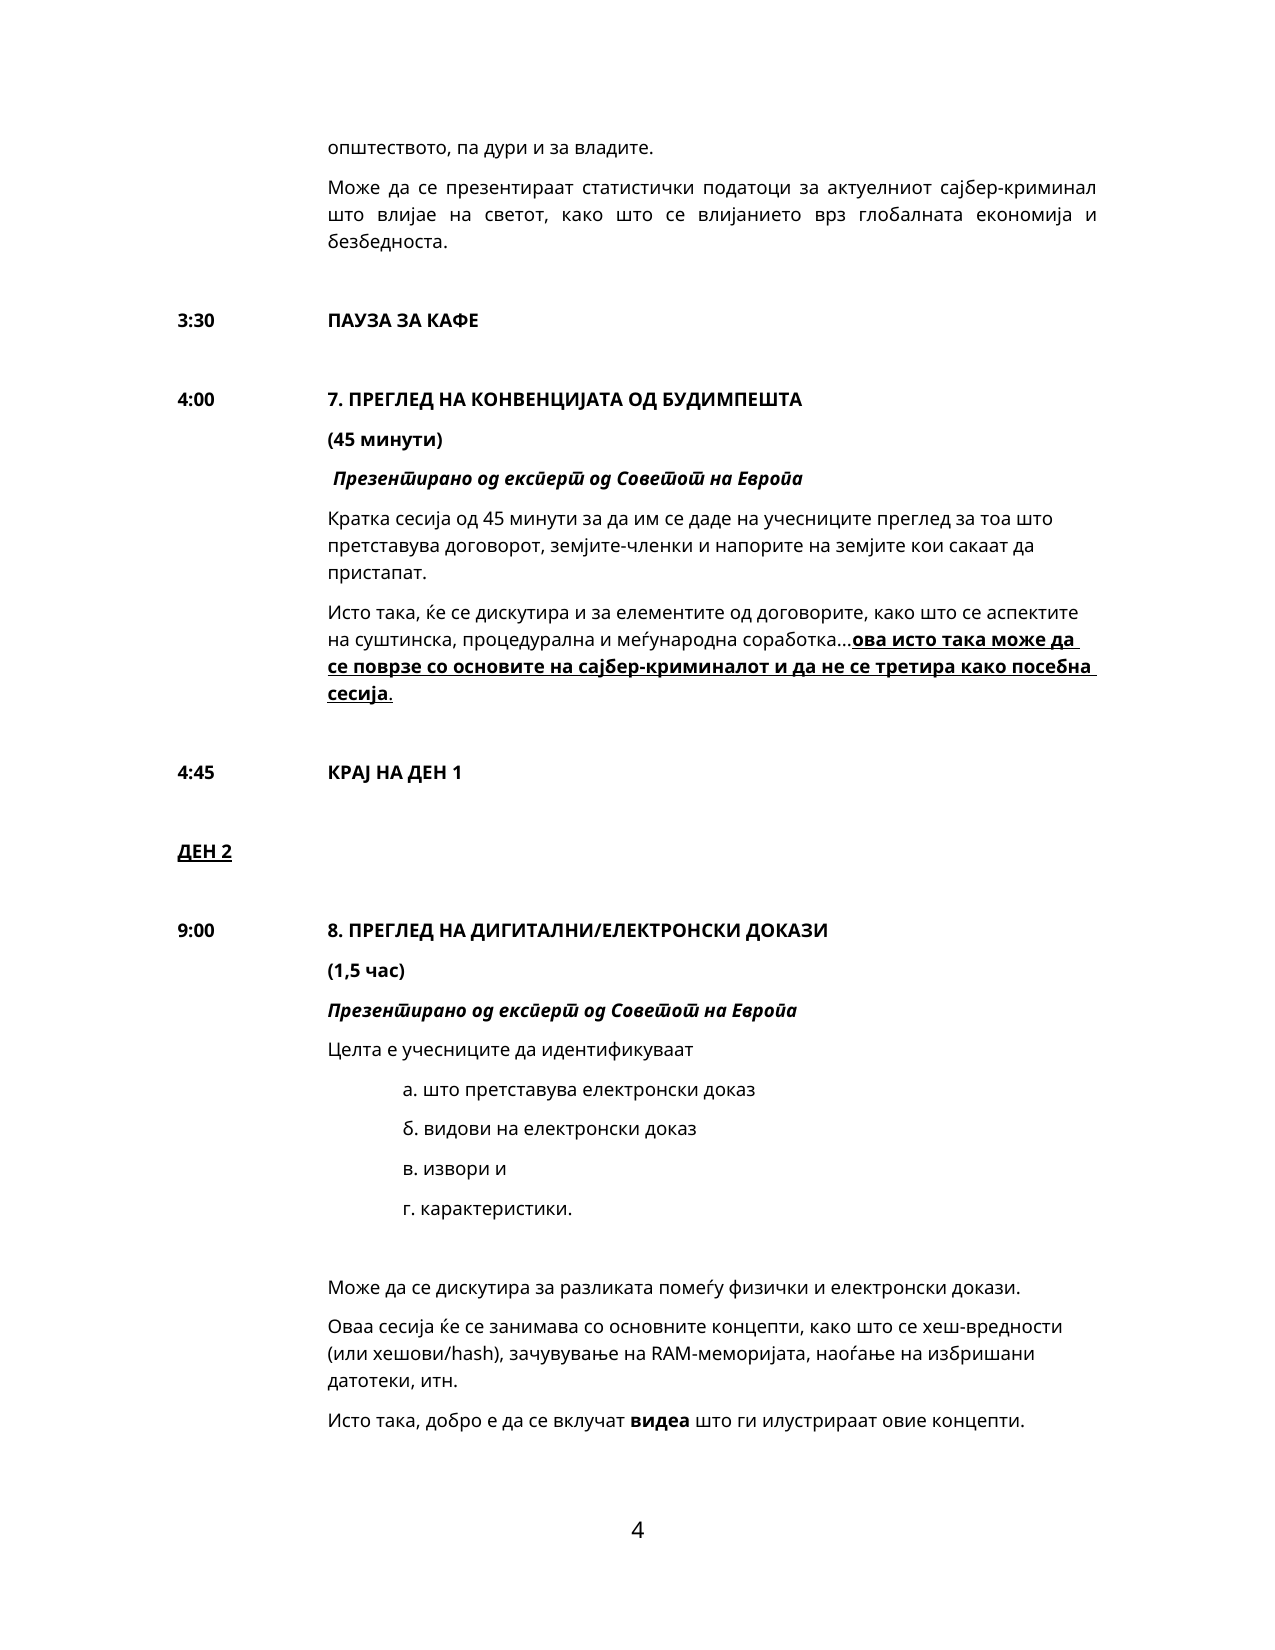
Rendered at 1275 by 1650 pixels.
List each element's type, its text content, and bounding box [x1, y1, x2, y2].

text Може да се презентираат статистички податоци за актуелниот сајбер-криминал што влијае на светот, како што се влијанието врз глобалната економија и безбедноста. [327, 172, 1098, 254]
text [327, 133, 1098, 160]
text 4:45 КРАЈ НА ДЕН 1 [177, 758, 1098, 785]
text 4:00 7. ПРЕГЛЕД НА КОНВЕНЦИЈАТА ОД БУДИМПЕШТА [177, 385, 1098, 412]
text 3:30 ПАУЗА ЗА КАФЕ [177, 306, 1098, 333]
text (45 минути) [252, 424, 1098, 452]
text Презентирано од експерт од Советот на Европа [333, 464, 1098, 491]
text ДЕН 2 [177, 837, 1098, 864]
text Целта е учесниците да идентификуваат [327, 1035, 1098, 1062]
text 9:00 8. ПРЕГЛЕД НА ДИГИТАЛНИ/ЕЛЕКТРОНСКИ ДОКАЗИ [177, 916, 1098, 943]
text Оваа сесија ќе се занимава со основните концепти, како што се хеш-вредности (или хешови/hash), зачувување на RAM-меморијата, наоѓање на избришани датотеки, итн. [327, 1312, 1098, 1393]
text Кратка сесија од 45 минути за да им се даде на учесниците преглед за тоа што претставува договорот, земјите-членки и напорите на земјите кои сакаат да пристапат. [327, 504, 1098, 585]
text Може да се дискутира за разликата помеѓу физички и електронски докази. [327, 1272, 1098, 1299]
text (1,5 час) [252, 956, 1098, 983]
text г. карактеристики. [402, 1193, 1098, 1220]
text в. извори и [402, 1154, 1098, 1181]
text а. што претставува електронски доказ [402, 1074, 1098, 1102]
text Исто така, добро е да се вклучат видеа што ги илустрираат овие концепти. [327, 1406, 1098, 1433]
text Презентирано од експерт од Советот на Европа [252, 995, 1098, 1022]
text Исто така, ќе се дискутира и за елементите од договорите, како што се аспектите на суштинска, процедурална и меѓународна соработка...ова исто така може да се поврзе со основите на сајбер-криминалот и да не се третира како посебна сесија. [327, 597, 1098, 706]
text б. видови на електронски доказ [402, 1114, 1098, 1141]
